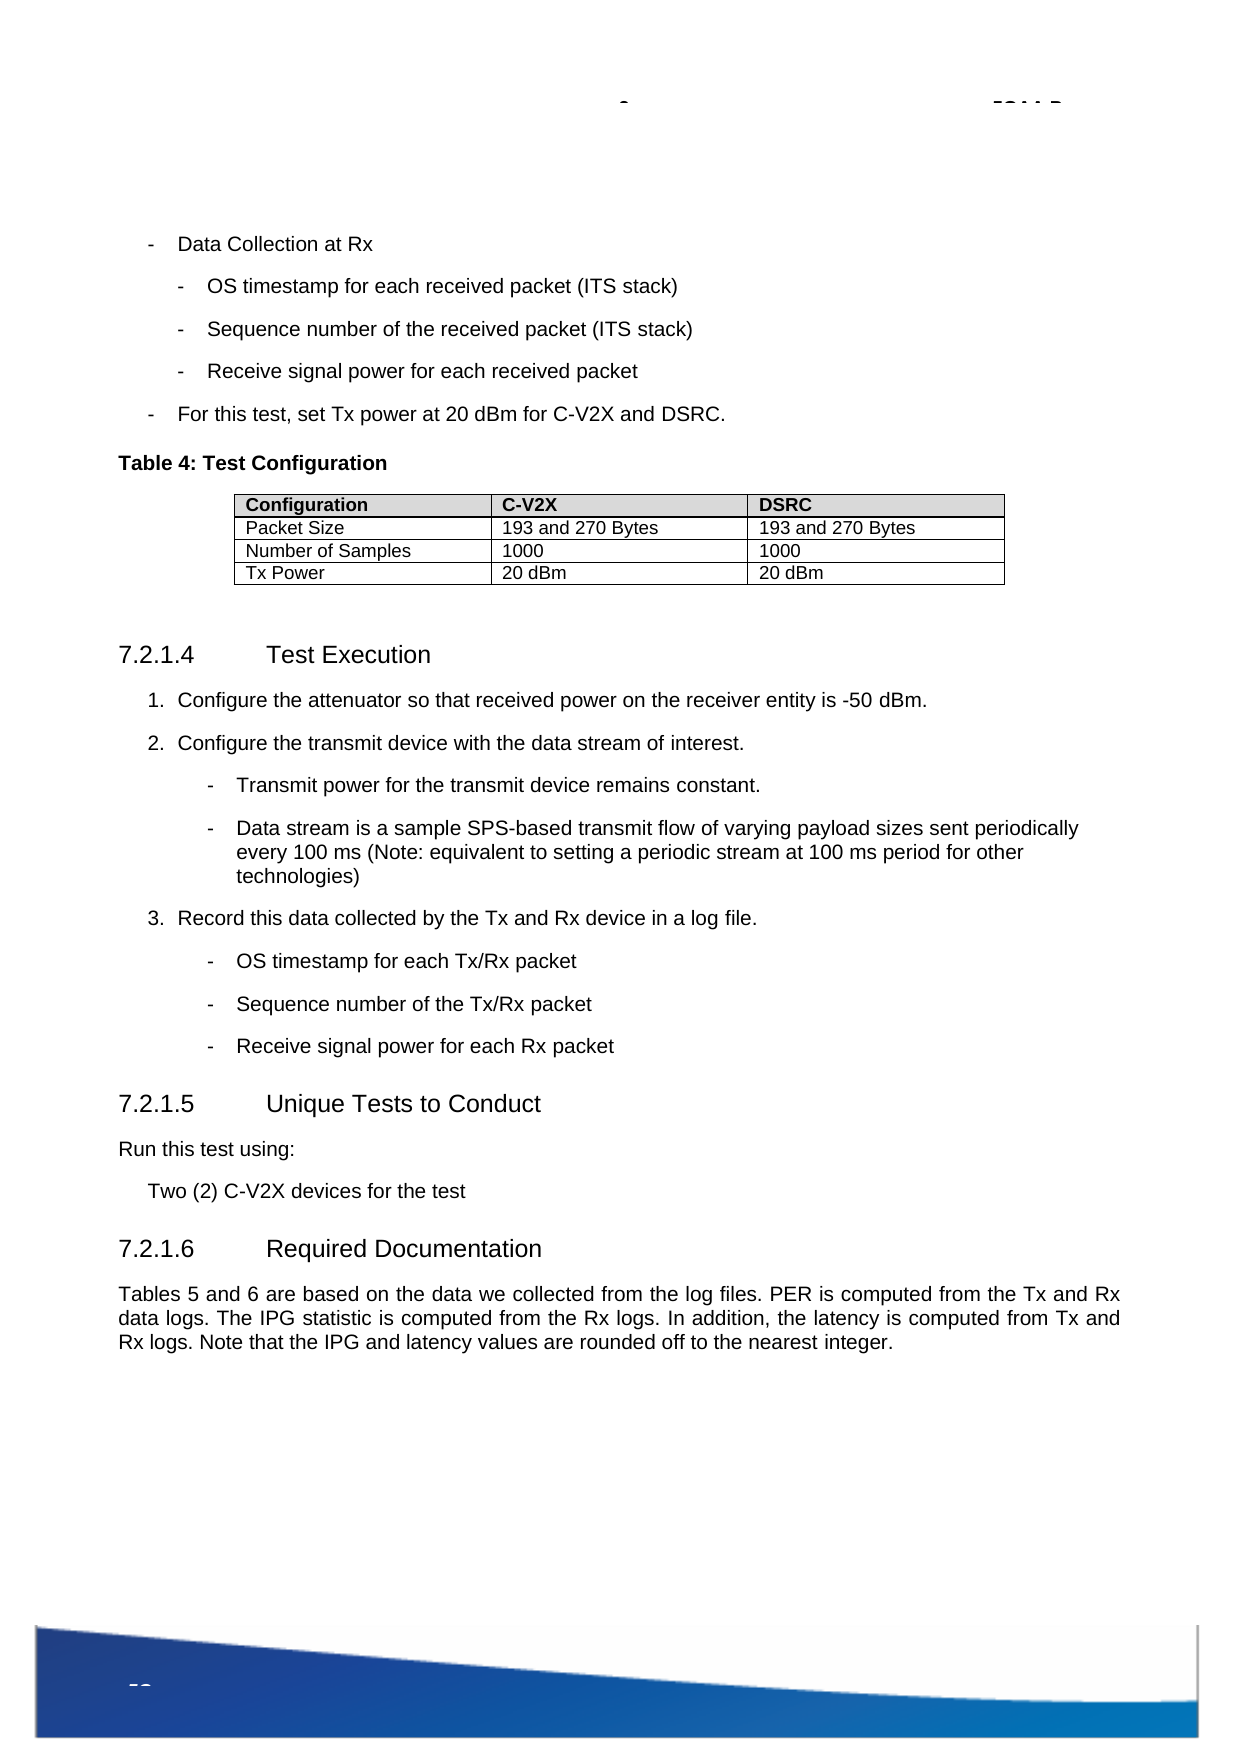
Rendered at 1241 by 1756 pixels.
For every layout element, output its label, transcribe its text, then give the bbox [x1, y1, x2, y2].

list Configure the attenuator so that received power on the receiver entity is -50 dBm. [147, 688, 1240, 712]
subtitle Required Documentation [118, 1234, 1240, 1263]
text Run this test using: [118, 1137, 1240, 1161]
list OS timestamp for each Tx/Rx packet [207, 949, 1240, 973]
list Receive signal power for each received packet [177, 359, 1240, 383]
table_cell 20 dBm [492, 563, 747, 584]
table_header C-V2X [492, 495, 747, 516]
list Unique Tests to Conduct [118, 1089, 1240, 1118]
list OS timestamp for each received packet (ITS stack) [177, 274, 1240, 298]
table_cell 193 and 270 Bytes [492, 518, 747, 539]
list Configure the transmit device with the data stream of interest. [147, 730, 1240, 754]
table_cell 1000 [492, 540, 747, 562]
table_header DSRC [748, 495, 1004, 516]
list Data stream is a sample SPS-based transmit flow of varying payload sizes sent periodically every 100 ms (Note: equivalent to setting a periodic stream at 100 ms period for other technologies) [207, 816, 1122, 888]
table_cell 193 and 270 Bytes [748, 518, 1004, 539]
list Transmit power for the transmit device remains constant. [207, 773, 1240, 797]
table_cell Packet Size [235, 518, 491, 539]
text Tables 5 and 6 are based on the data we collected from the log files. PER is computed from the Tx and Rx data logs. The IPG statistic is computed from the Rx logs. In addition, the latency is computed from Tx and Rx logs. Note that the IPG and latency values are rounded off to the nearest integer. [118, 1282, 1122, 1354]
list Record this data collected by the Tx and Rx device in a log file. [147, 906, 1240, 930]
table_header Configuration [235, 495, 491, 516]
list Test Execution [118, 640, 1240, 669]
list Receive signal power for each Rx packet [207, 1034, 1240, 1058]
table_cell 1000 [748, 540, 1004, 562]
subtitle Table 4: Test Configuration [118, 451, 1240, 474]
text Two (2) C-V2X devices for the test [147, 1179, 1240, 1203]
list For this test, set Tx power at 20 dBm for C-V2X and DSRC. [147, 402, 1240, 426]
table_cell Tx Power [235, 563, 491, 584]
list Sequence number of the Tx/Rx packet [207, 992, 1240, 1016]
list Data Collection at Rx [147, 231, 1240, 255]
table_cell Number of Samples [235, 540, 491, 562]
table_cell 20 dBm [748, 563, 1004, 584]
picture [0, 1625, 1241, 1755]
list Sequence number of the received packet (ITS stack) [177, 317, 1240, 341]
